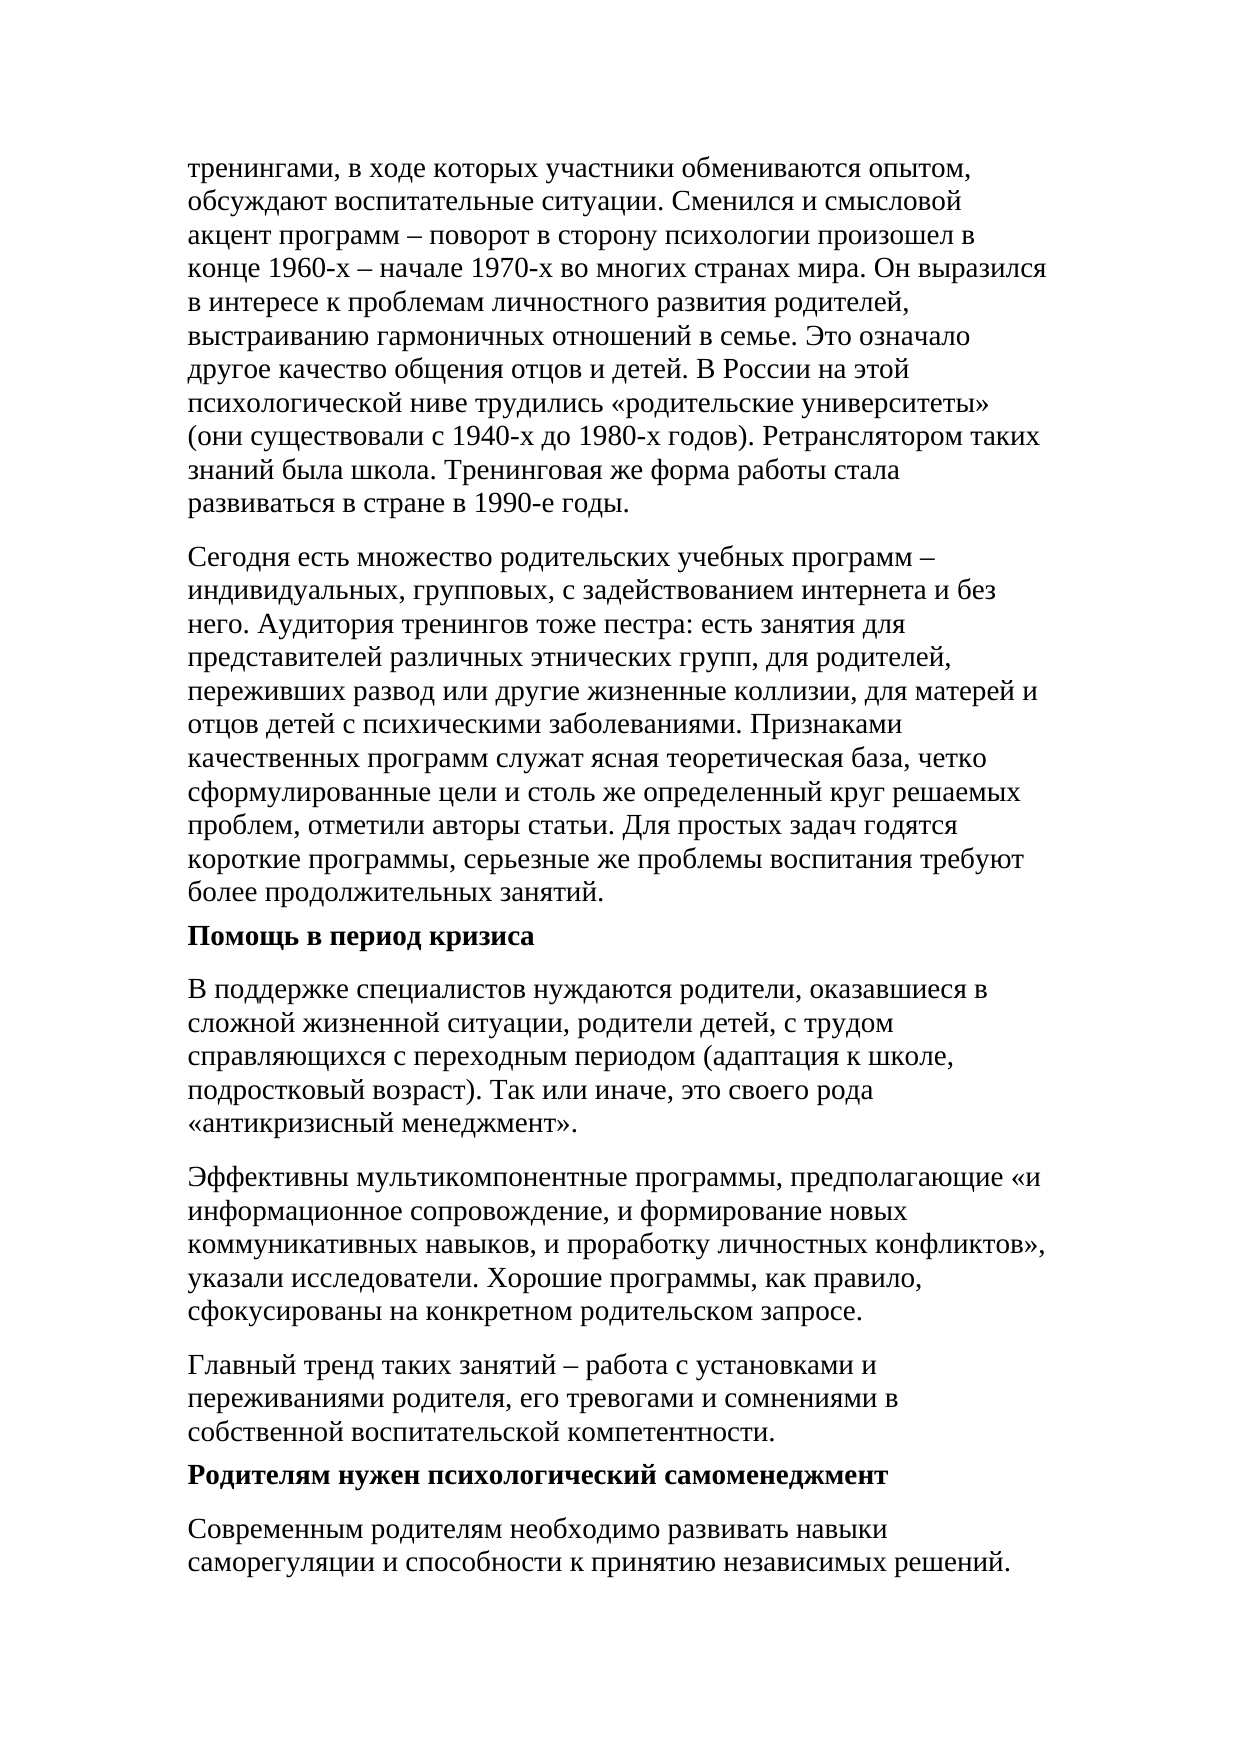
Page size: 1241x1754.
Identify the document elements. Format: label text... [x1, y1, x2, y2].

text Сегодня есть множество родительских учебных программ – индивидуальных, групповых, с задействованием интернета и без него. Аудитория тренингов тоже пестра: есть занятия для представителей различных этнических групп, для родителей, переживших развод или другие жизненные коллизии, для матерей и отцов детей с психическими заболеваниями. Признаками качественных программ служат ясная теоретическая база, четко сформулированные цели и столь же определенный круг решаемых проблем, отметили авторы статьи. Для простых задач годятся короткие программы, серьезные же проблемы воспитания требуют более продолжительных занятий. [187, 539, 1053, 908]
text В поддержке специалистов нуждаются родители, оказавшиеся в сложной жизненной ситуации, родители детей, с трудом справляющихся с переходным периодом (адаптация к школе, подростковый возраст). Так или иначе, это своего рода «антикризисный менеджмент». [187, 971, 1053, 1139]
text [187, 150, 1053, 519]
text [187, 1511, 1053, 1578]
text Главный тренд таких занятий – работа с установками и переживаниями родителя, его тревогами и сомнениями в собственной воспитательской компетентности. [187, 1347, 1053, 1447]
text Родителям нужен психологический самоменеджмент [187, 1457, 1053, 1491]
text Эффективны мультикомпонентные программы, предполагающие «и информационное сопровождение, и формирование новых коммуникативных навыков, и проработку личностных конфликтов», указали исследователи. Хорошие программы, как правило, сфокусированы на конкретном родительском запросе. [187, 1159, 1053, 1327]
text Помощь в период кризиса [187, 918, 1053, 951]
